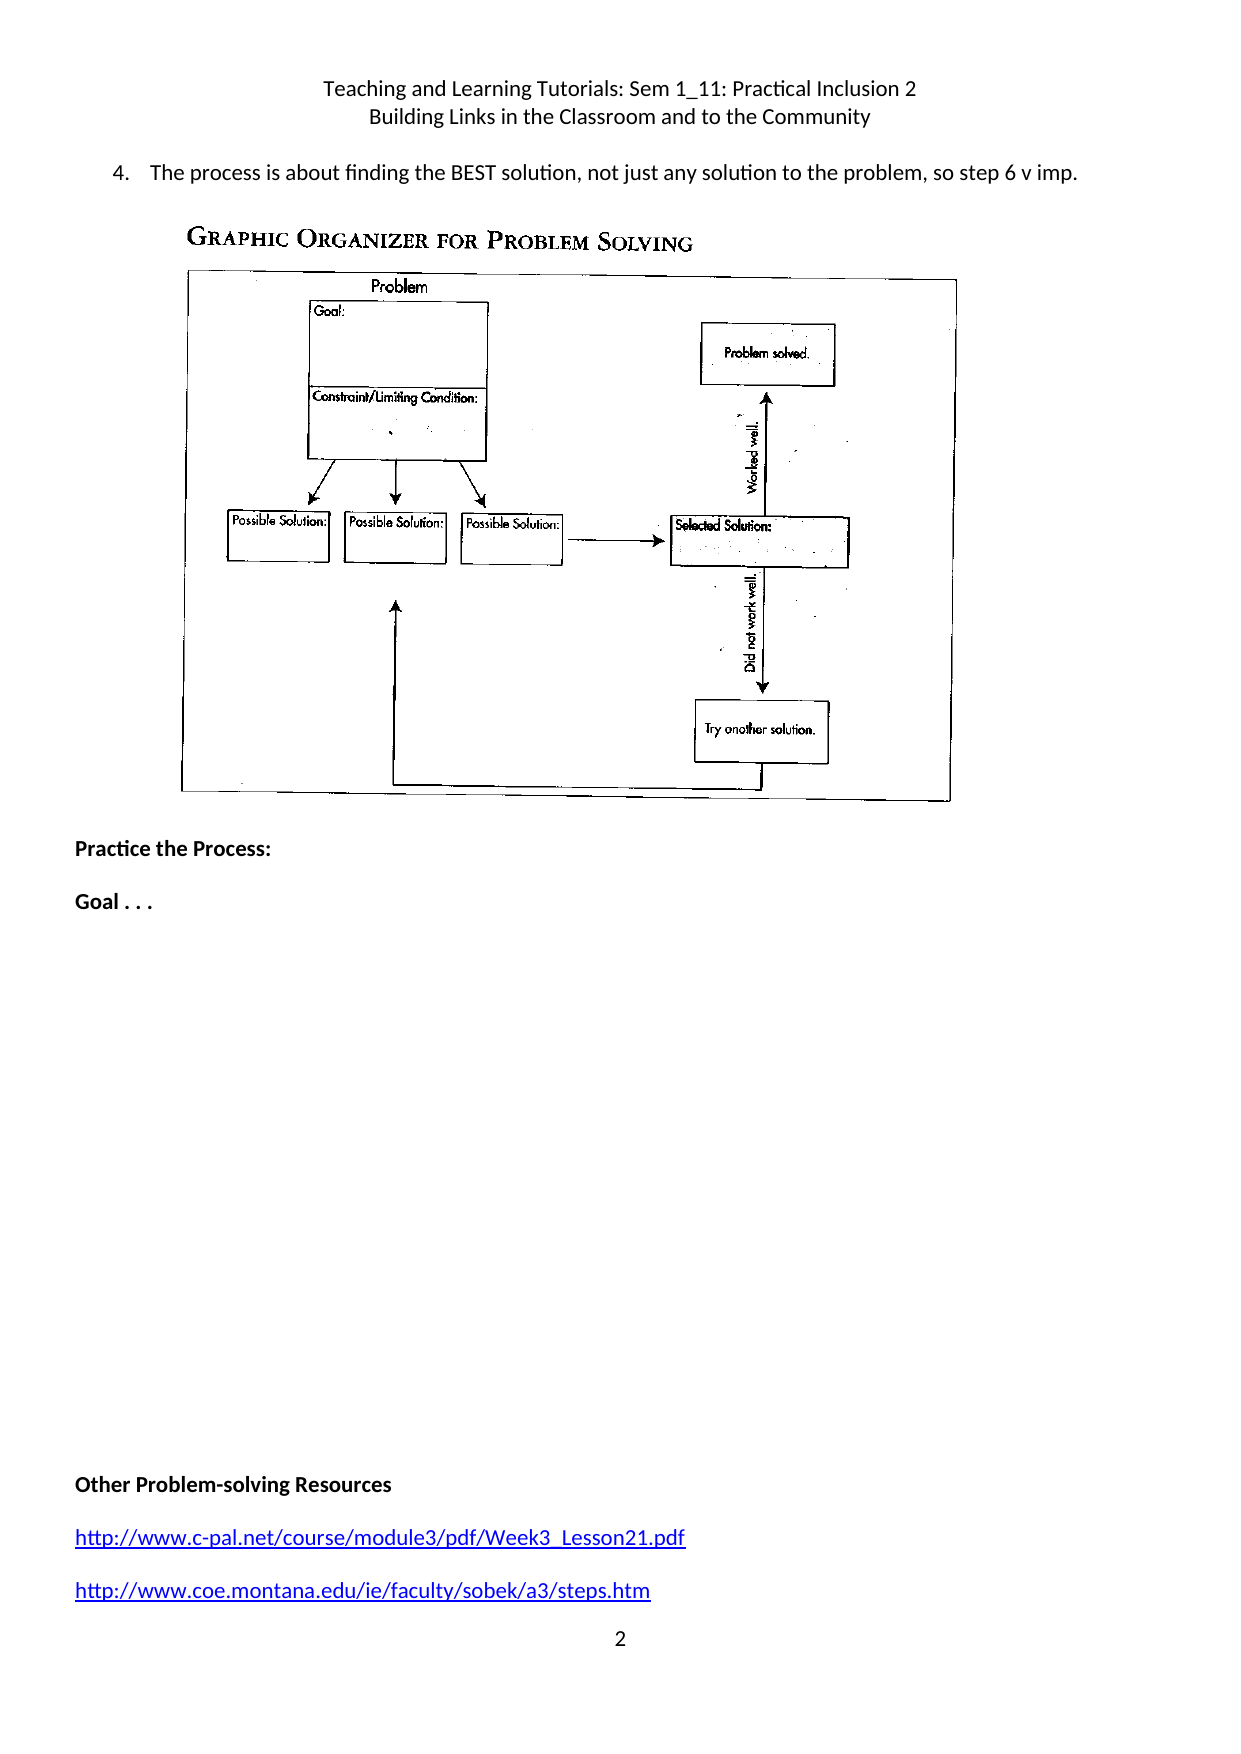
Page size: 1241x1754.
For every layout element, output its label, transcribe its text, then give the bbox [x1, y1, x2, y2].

text http://www.c-pal.net/course/module3/pdf/Week3_Lesson21.pdf [75, 1523, 1165, 1551]
text http://www.coe.montana.edu/ie/faculty/sobek/a3/steps.htm [75, 1576, 1165, 1604]
text Other Problem-solving Resources [75, 1470, 1165, 1498]
text Goal . . . [75, 887, 1165, 915]
text Practice the Process: [75, 834, 1165, 862]
list The process is about finding the BEST solution, not just any solution to the problem, so step 6 v imp. [112, 158, 1165, 186]
